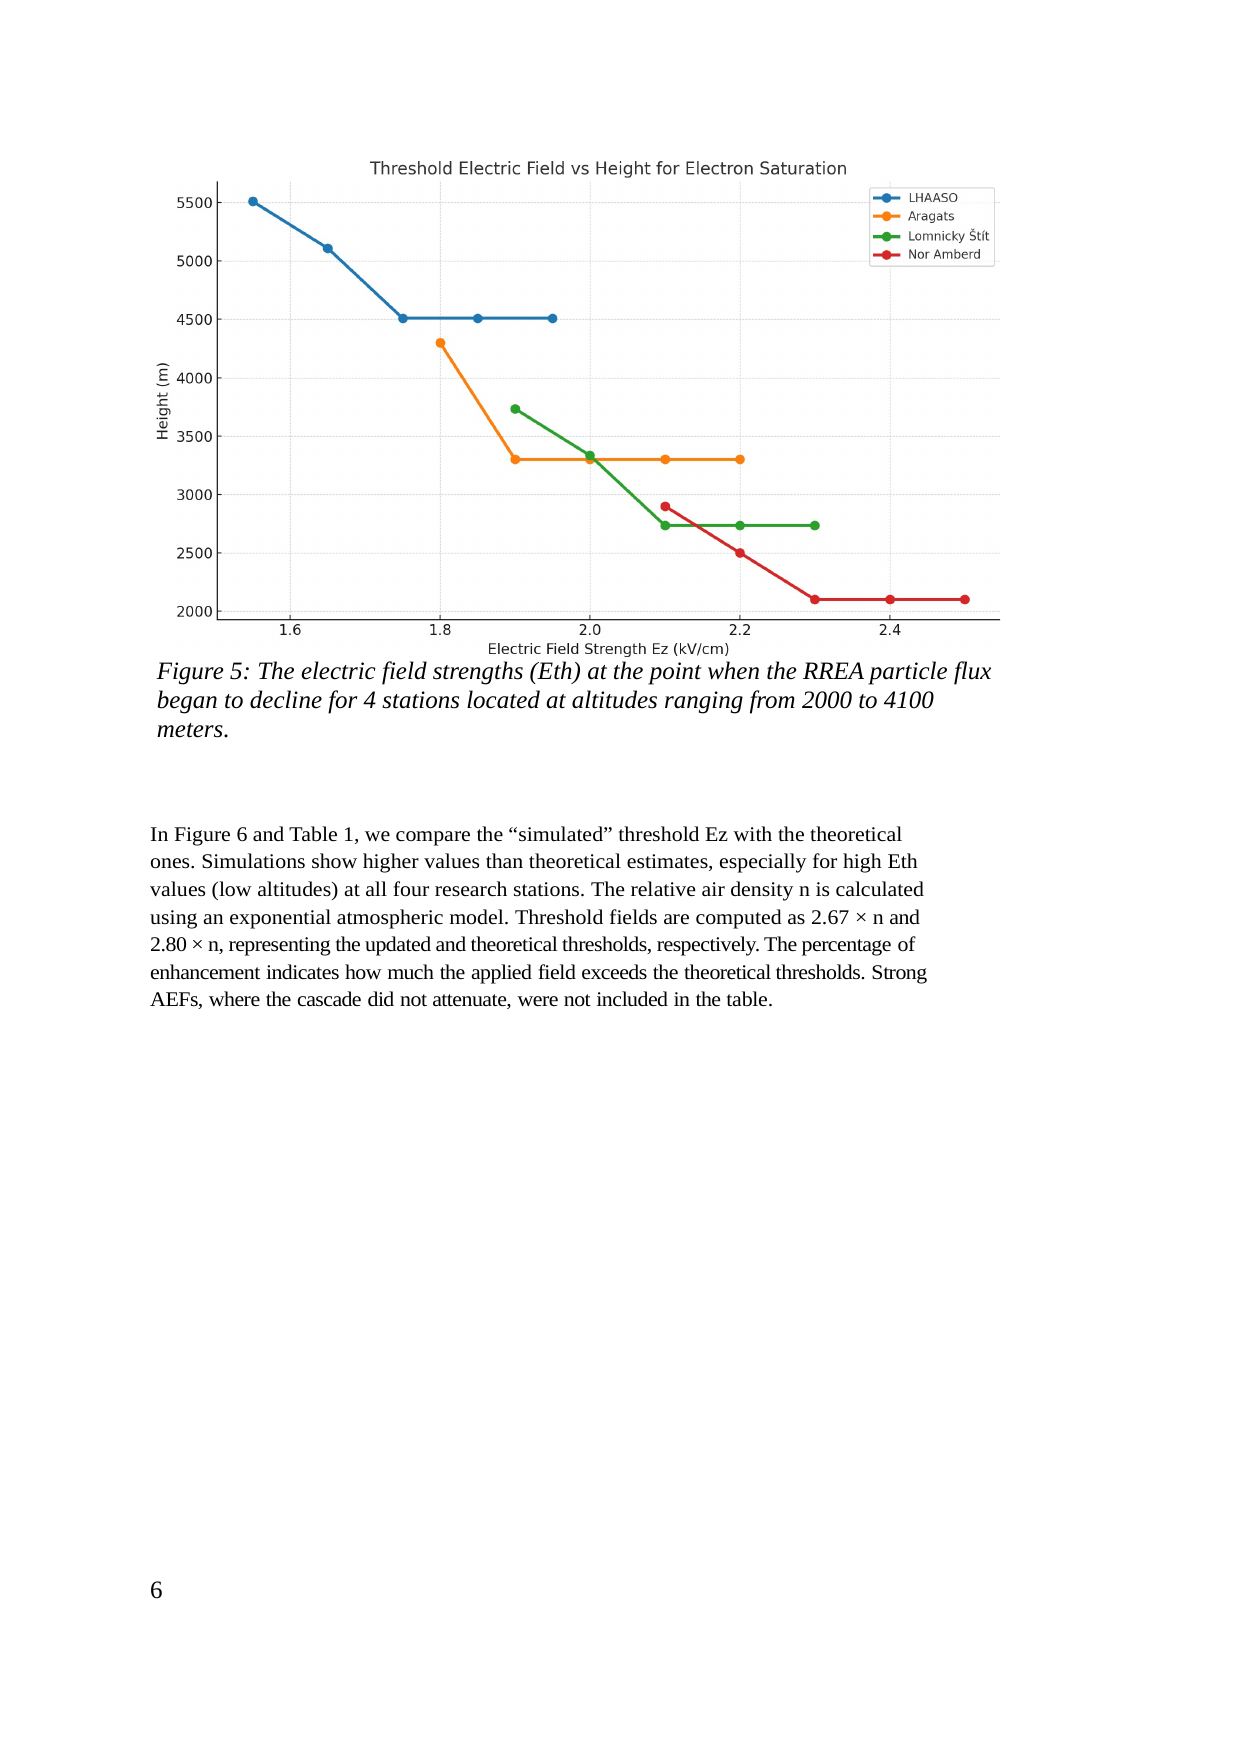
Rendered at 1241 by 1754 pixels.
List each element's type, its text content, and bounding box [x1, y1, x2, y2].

text In Figure 6 and Table 1, we compare the “simulated” threshold Ez with the theoretical ones. Simulations show higher values than theoretical estimates, especially for high Eth values (low altitudes) at all four research stations. The relative air density n is calculated using an exponential atmospheric model. Threshold fields are computed as 2.67 × n and 2.80 × n, representing the updated and theoretical thresholds, respectively. The percentage of enhancement indicates how much the applied field exceeds the theoretical thresholds. Strong AEFs, where the cascade did not attenuate, were not included in the table. [150, 822, 950, 1011]
picture [156, 161, 1001, 657]
